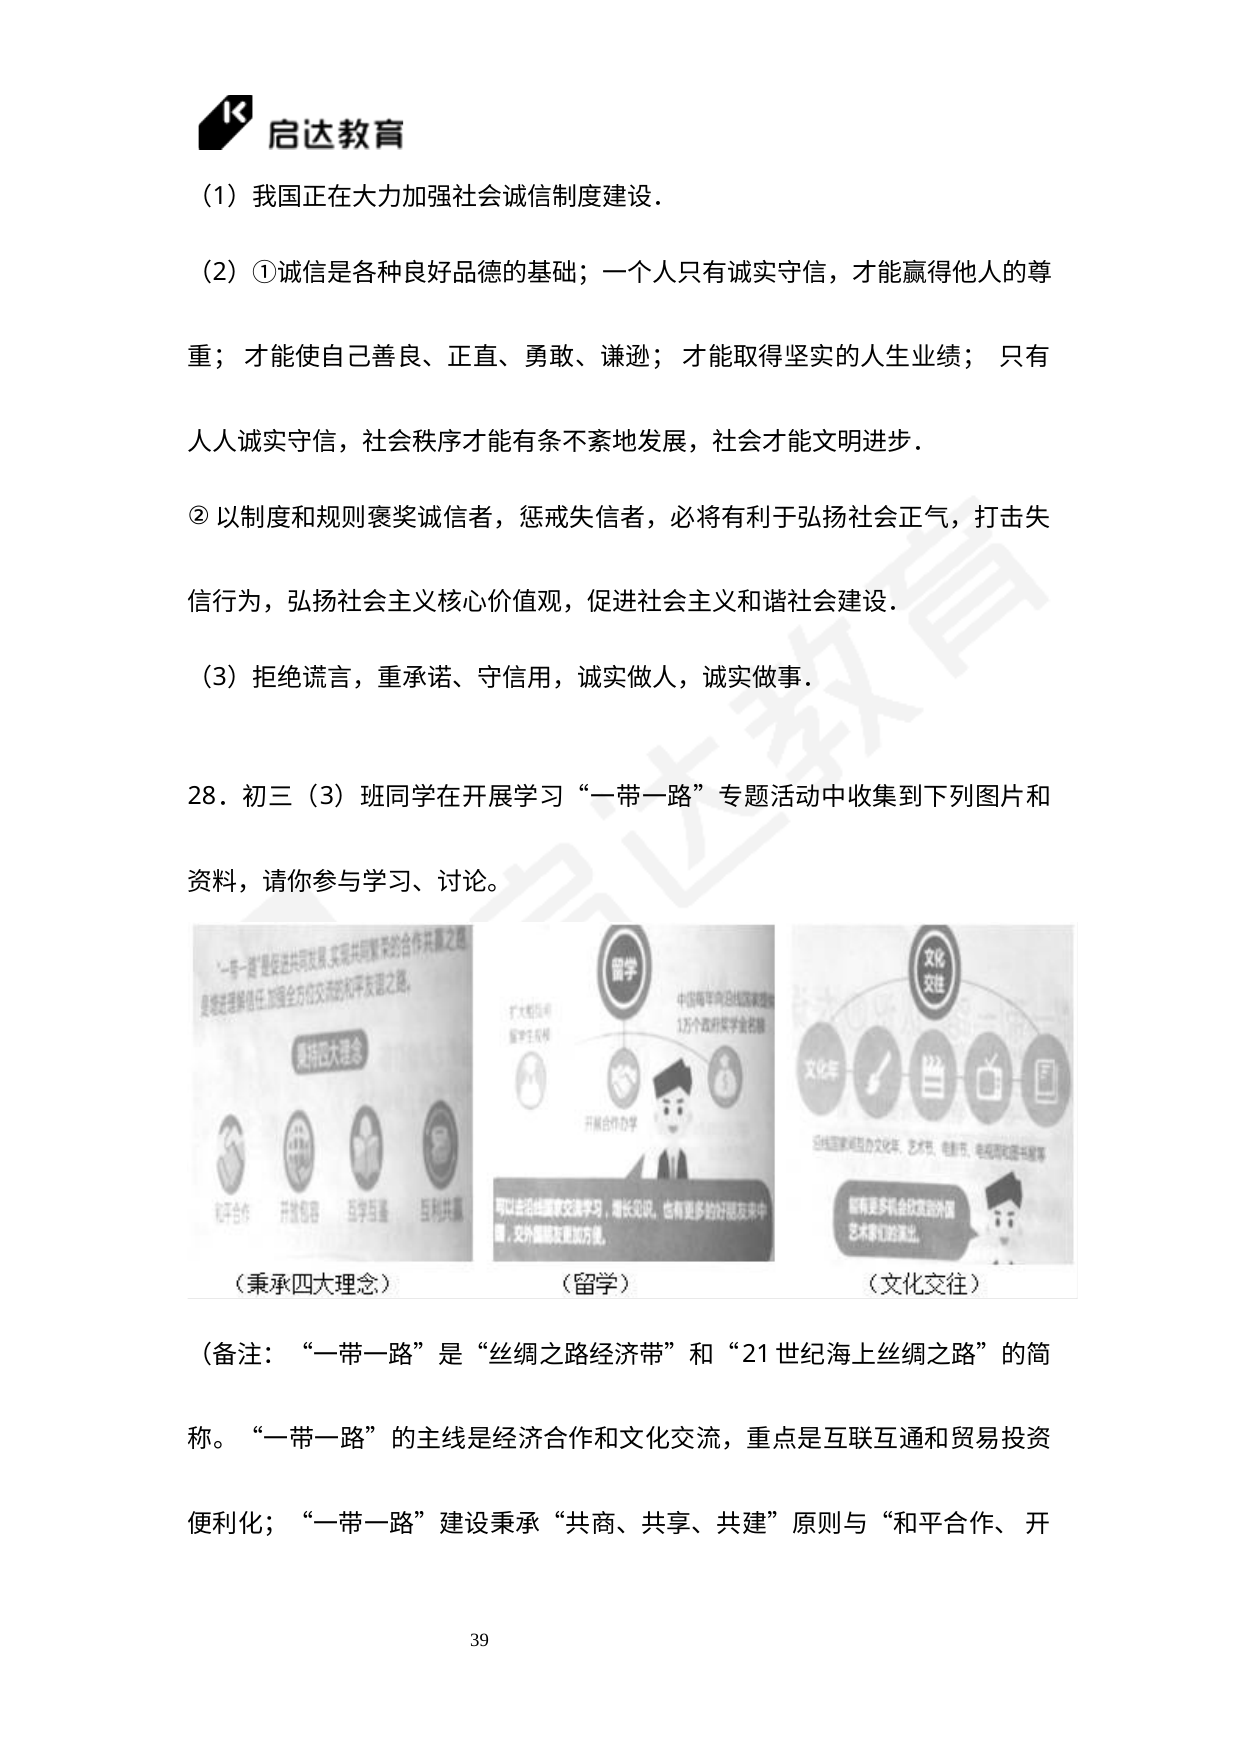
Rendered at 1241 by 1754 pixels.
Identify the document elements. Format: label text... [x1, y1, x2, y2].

picture [198, 95, 404, 150]
text （2）①诚信是各种良好品德的基础；一个人只有诚实守信，才能赢得他人的尊重； 才能使自己善良、正直、勇敢、谦逊； 才能取得坚实的人生业绩； 只有人人诚实守信，社会秩序才能有条不紊地发展，社会才能文明进步． [187, 238, 1053, 472]
text 28．初三（3）班同学在开展学习“一带一路”专题活动中收集到下列图片和资料，请你参与学习、讨论。 [187, 762, 1053, 912]
text ②以制度和规则褒奖诚信者，惩戒失信者，必将有利于弘扬社会正气，打击失信行为，弘扬社会主义核心价值观，促进社会主义和谐社会建设． [187, 483, 1053, 632]
text （1）我国正在大力加强社会诚信制度建设． [187, 162, 1053, 227]
picture [187, 922, 1078, 1299]
text （3）拒绝谎言，重承诺、守信用，诚实做人，诚实做事． [187, 643, 1053, 708]
